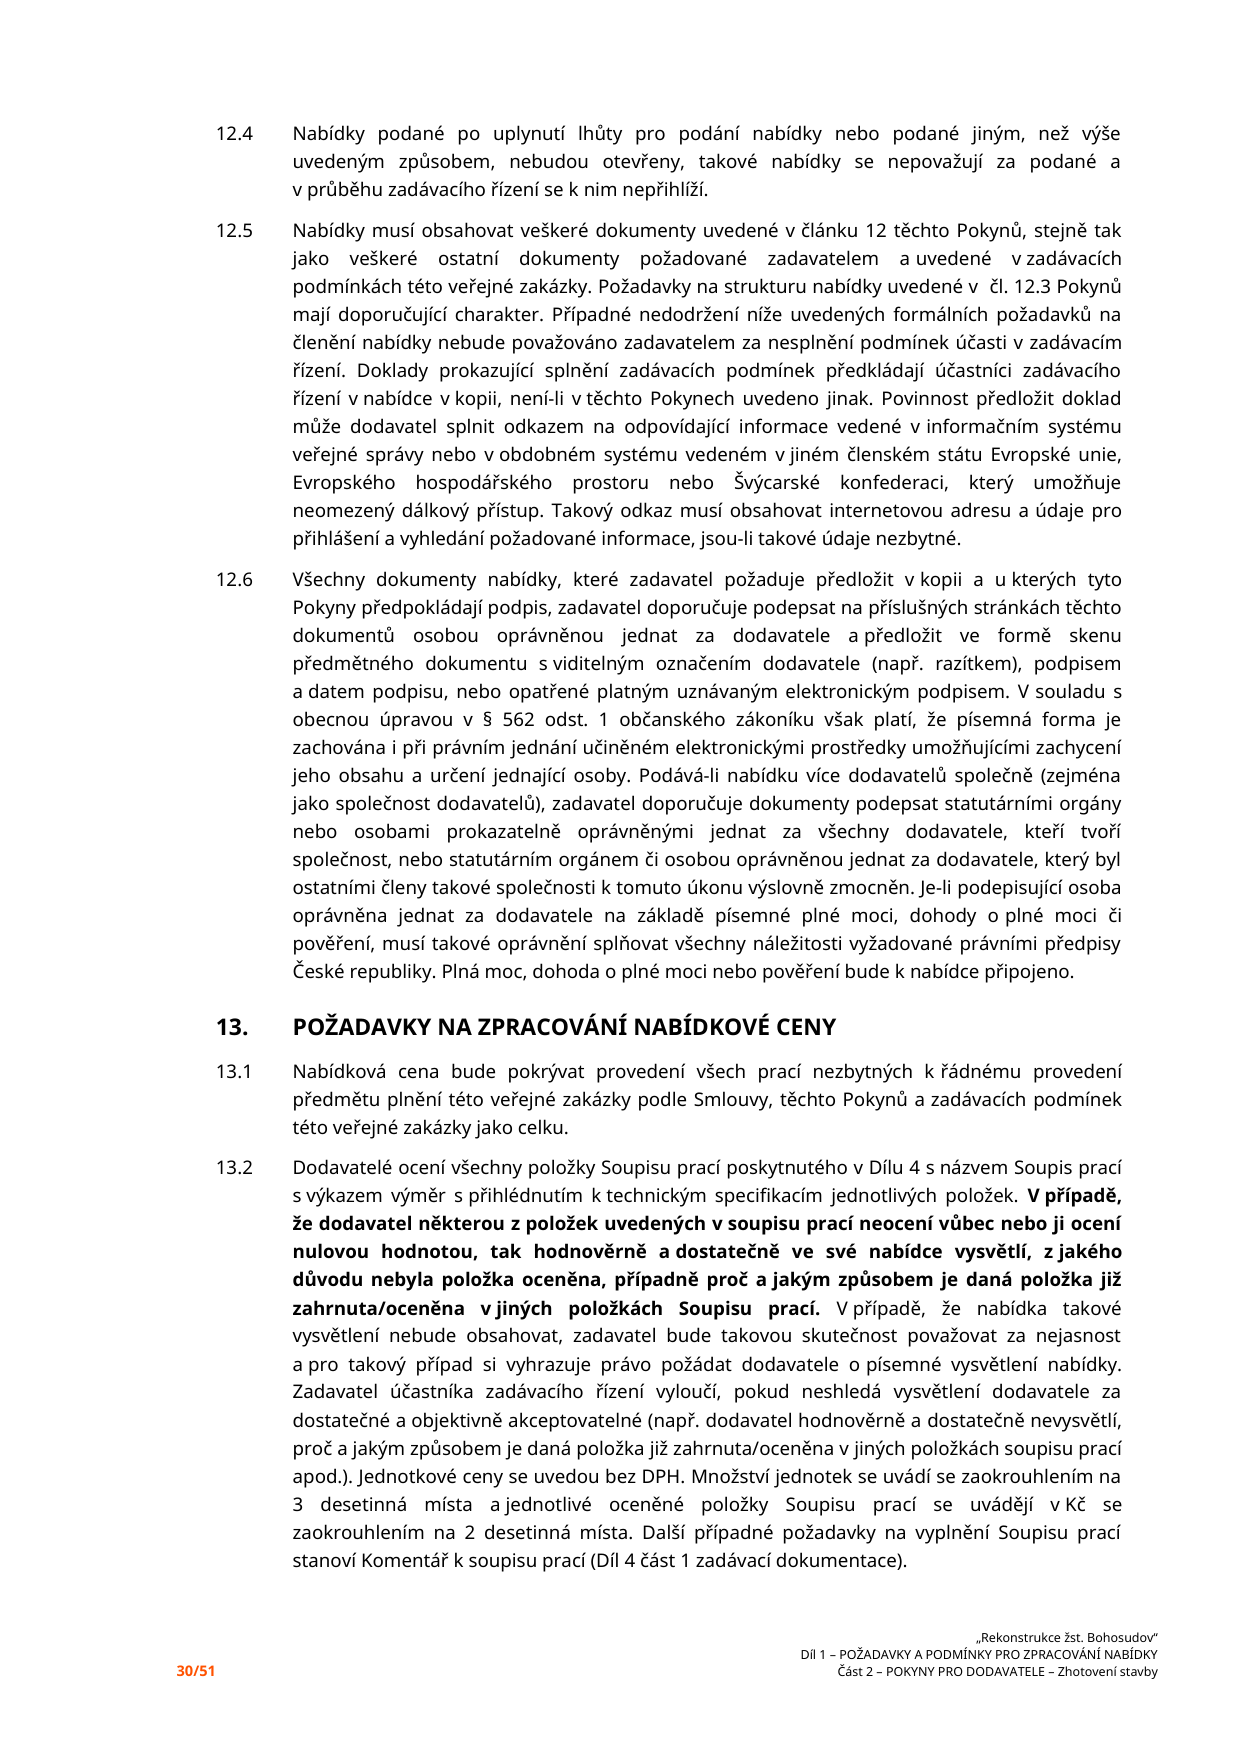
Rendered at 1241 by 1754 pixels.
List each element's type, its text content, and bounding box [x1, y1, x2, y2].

text Všechny dokumenty nabídky, které zadavatel požaduje předložit v kopii a u kterých tyto Pokyny předpokládají podpis, zadavatel doporučuje podepsat na příslušných stránkách těchto dokumentů osobou oprávněnou jednat za dodavatele a předložit ve formě skenu předmětného dokumentu s viditelným označením dodavatele (např. razítkem), podpisem a datem podpisu, nebo opatřené platným uznávaným elektronickým podpisem. V souladu s obecnou úpravou v § 562 odst. 1 občanského zákoníku však platí, že písemná forma je zachována i při právním jednání učiněném elektronickými prostředky umožňujícími zachycení jeho obsahu a určení jednající osoby. Podává-li nabídku více dodavatelů společně (zejména jako společnost dodavatelů), zadavatel doporučuje dokumenty podepsat statutárními orgány nebo osobami prokazatelně oprávněnými jednat za všechny dodavatele, kteří tvoří společnost, nebo statutárním orgánem či osobou oprávněnou jednat za dodavatele, který byl ostatními členy takové společnosti k tomuto úkonu výslovně zmocněn. Je-li podepisující osoba oprávněna jednat za dodavatele na základě písemné plné moci, dohody o plné moci či pověření, musí takové oprávnění splňovat všechny náležitosti vyžadované právními předpisy České republiky. Plná moc, dohoda o plné moci nebo pověření bude k nabídce připojeno. [216, 566, 1122, 984]
text Nabídková cena bude pokrývat provedení všech prací nezbytných k řádnému provedení předmětu plnění této veřejné zakázky podle Smlouvy, těchto Pokynů a zadávacích podmínek této veřejné zakázky jako celku. [216, 1058, 1122, 1140]
text Nabídky musí obsahovat veškeré dokumenty uvedené v článku 12 těchto Pokynů, stejně tak jako veškeré ostatní dokumenty požadované zadavatelem a uvedené v zadávacích podmínkách této veřejné zakázky. Požadavky na strukturu nabídky uvedené v čl. 12.3 Pokynů mají doporučující charakter. Případné nedodržení níže uvedených formálních požadavků na členění nabídky nebude považováno zadavatelem za nesplnění podmínek účasti v zadávacím řízení. Doklady prokazující splnění zadávacích podmínek předkládají účastníci zadávacího řízení v nabídce v kopii, není-li v těchto Pokynech uvedeno jinak. Povinnost předložit doklad může dodavatel splnit odkazem na odpovídající informace vedené v informačním systému veřejné správy nebo v obdobném systému vedeném v jiném členském státu Evropské unie, Evropského hospodářského prostoru nebo Švýcarské konfederaci, který umožňuje neomezený dálkový přístup. Takový odkaz musí obsahovat internetovou adresu a údaje pro přihlášení a vyhledání požadované informace, jsou-li takové údaje nezbytné. [216, 217, 1122, 551]
text Nabídky podané po uplynutí lhůty pro podání nabídky nebo podané jiným, než výše uvedeným způsobem, nebudou otevřeny, takové nabídky se nepovažují za podané a v průběhu zadávacího řízení se k nim nepřihlíží. [216, 121, 1122, 202]
text Dodavatelé ocení všechny položky Soupisu prací poskytnutého v Dílu 4 s názvem Soupis prací s výkazem výměr s přihlédnutím k technickým specifikacím jednotlivých položek. V případě, že dodavatel některou z položek uvedených v soupisu prací neocení vůbec nebo ji ocení nulovou hodnotou, tak hodnověrně a dostatečně ve své nabídce vysvětlí, z jakého důvodu nebyla položka oceněna, případně proč a jakým způsobem je daná položka již zahrnuta/oceněna v jiných položkách Soupisu prací. V případě, že nabídka takové vysvětlení nebude obsahovat, zadavatel bude takovou skutečnost považovat za nejasnost a pro takový případ si vyhrazuje právo požádat dodavatele o písemné vysvětlení nabídky. Zadavatel účastníka zadávacího řízení vyloučí, pokud neshledá vysvětlení dodavatele za dostatečné a objektivně akceptovatelné (např. dodavatel hodnověrně a dostatečně nevysvětlí, proč a jakým způsobem je daná položka již zahrnuta/oceněna v jiných položkách soupisu prací apod.). Jednotkové ceny se uvedou bez DPH. Množství jednotek se uvádí se zaokrouhlením na 3 desetinná místa a jednotlivé oceněné položky Soupisu prací se uvádějí v Kč se zaokrouhlením na 2 desetinná místa. Další případné požadavky na vyplnění Soupisu prací stanoví Komentář k soupisu prací (Díl 4 část 1 zadávací dokumentace). [216, 1155, 1122, 1572]
text POŽADAVKY NA ZPRACOVÁNÍ NABÍDKOVÉ CENY [216, 1011, 1122, 1042]
